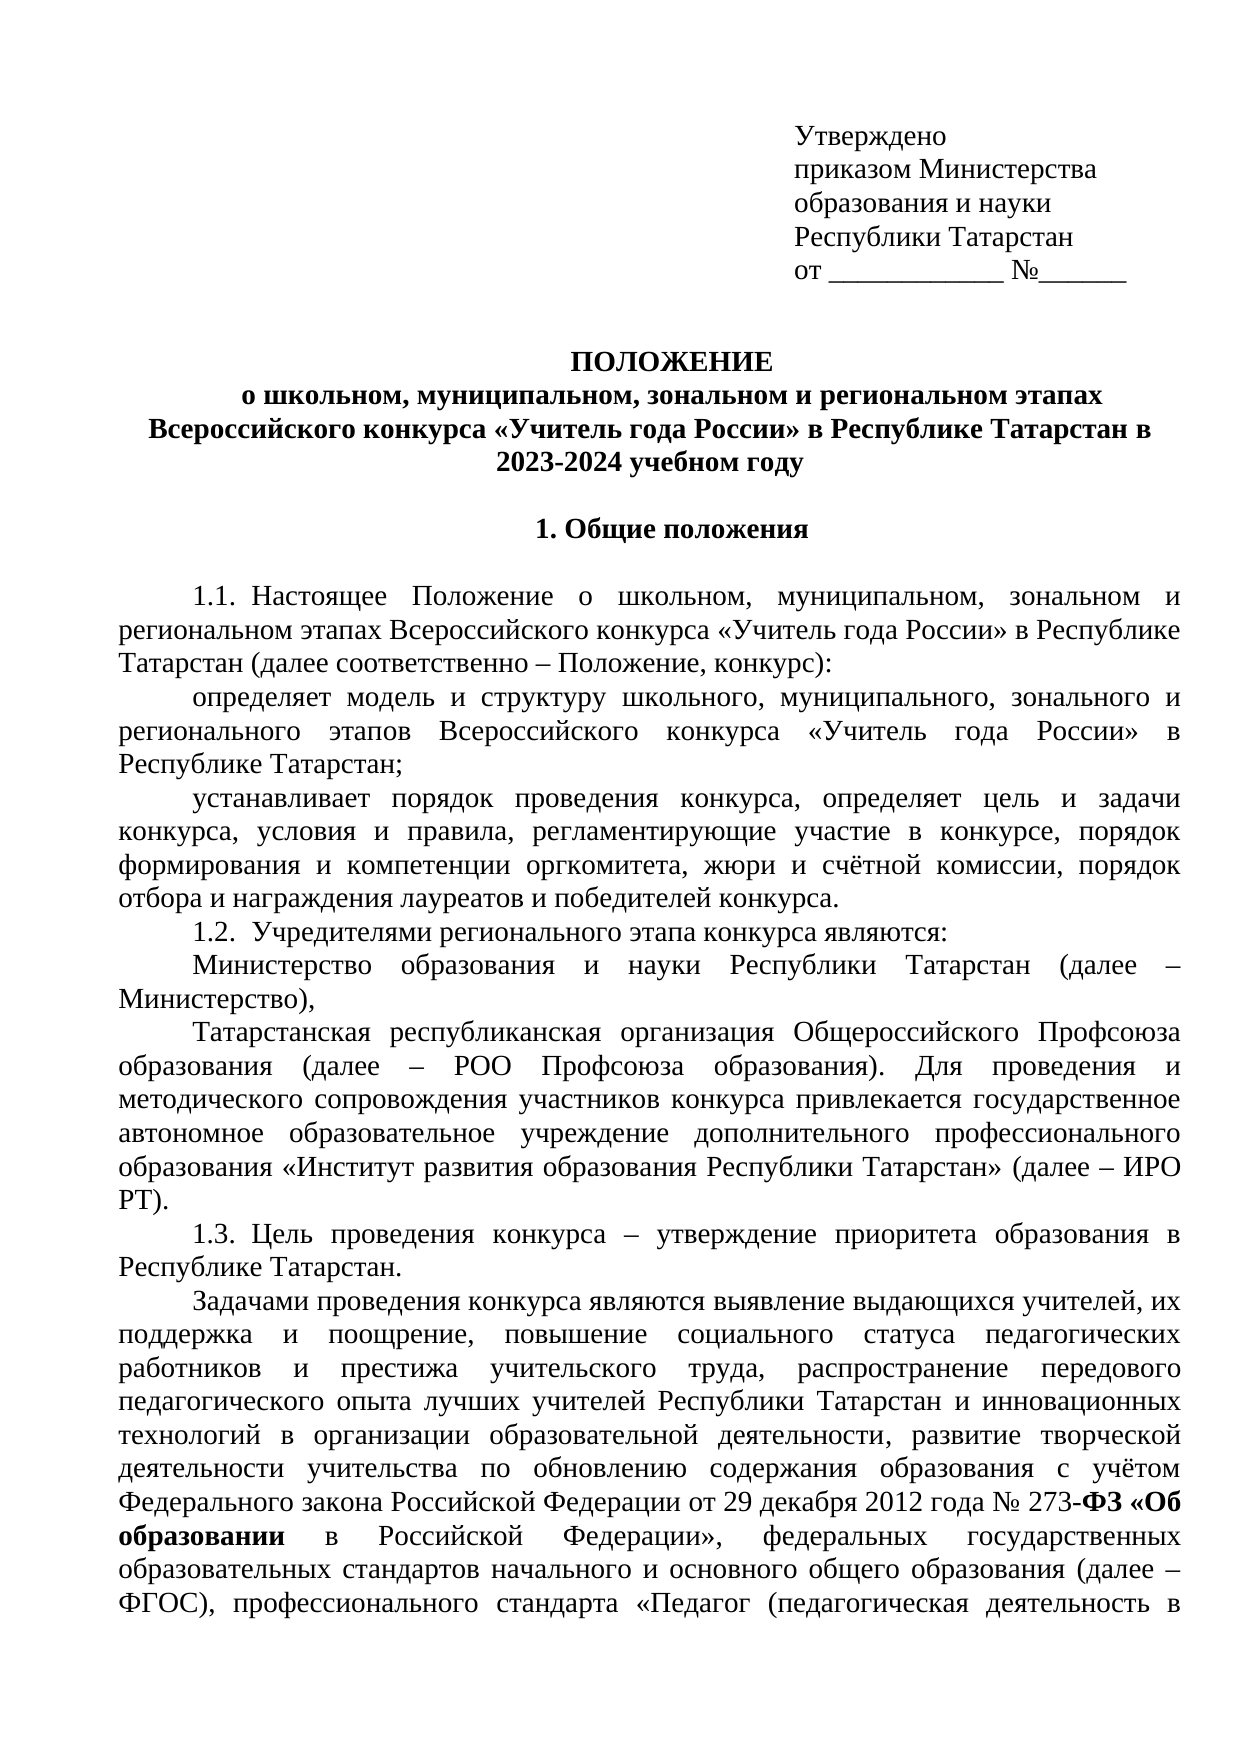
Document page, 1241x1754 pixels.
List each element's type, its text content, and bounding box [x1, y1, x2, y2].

text Всероссийского конкурса «Учитель года России» в Республике Татарстан в 2023-2024 учебном году [118, 411, 1181, 478]
list Настоящее Положение о школьном, муниципальном, зональном и региональном этапах Всероссийского конкурса «Учитель года России» в Республике Татарстан (далее соответственно – Положение, конкурс): [118, 578, 1181, 679]
list Цель проведения конкурса – утверждение приоритета образования в Республике Татарстан. [118, 1216, 1181, 1283]
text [118, 1283, 1181, 1618]
text 1. Общие положения [118, 511, 1226, 545]
text о школьном, муниципальном, зональном и региональном этапах [118, 377, 1226, 411]
text Татарстанская республиканская организация Общероссийского Профсоюза образования (далее – РОО Профсоюза образования). Для проведения и методического сопровождения участников конкурса привлекается государственное автономное образовательное учреждение дополнительного профессионального образования «Институт развития образования Республики Татарстан» (далее – ИРО РТ). [118, 1014, 1181, 1216]
text устанавливает порядок проведения конкурса, определяет цель и задачи конкурса, условия и правила, регламентирующие участие в конкурсе, порядок формирования и компетенции оргкомитета, жюри и счётной комиссии, порядок отбора и награждения лауреатов и победителей конкурса. [118, 780, 1181, 914]
list Учредителями регионального этапа конкурса являются: [118, 914, 1181, 947]
text ПОЛОЖЕНИЕ [118, 344, 1226, 377]
table_header Утверждено приказом Министерства образования и науки Республики Татарстан от ____________ №______ [118, 118, 1133, 310]
text определяет модель и структуру школьного, муниципального, зонального и регионального этапов Всероссийского конкурса «Учитель года России» в Республике Татарстан; [118, 679, 1181, 780]
text Министерство образования и науки Республики Татарстан (далее – Министерство), [118, 947, 1181, 1014]
